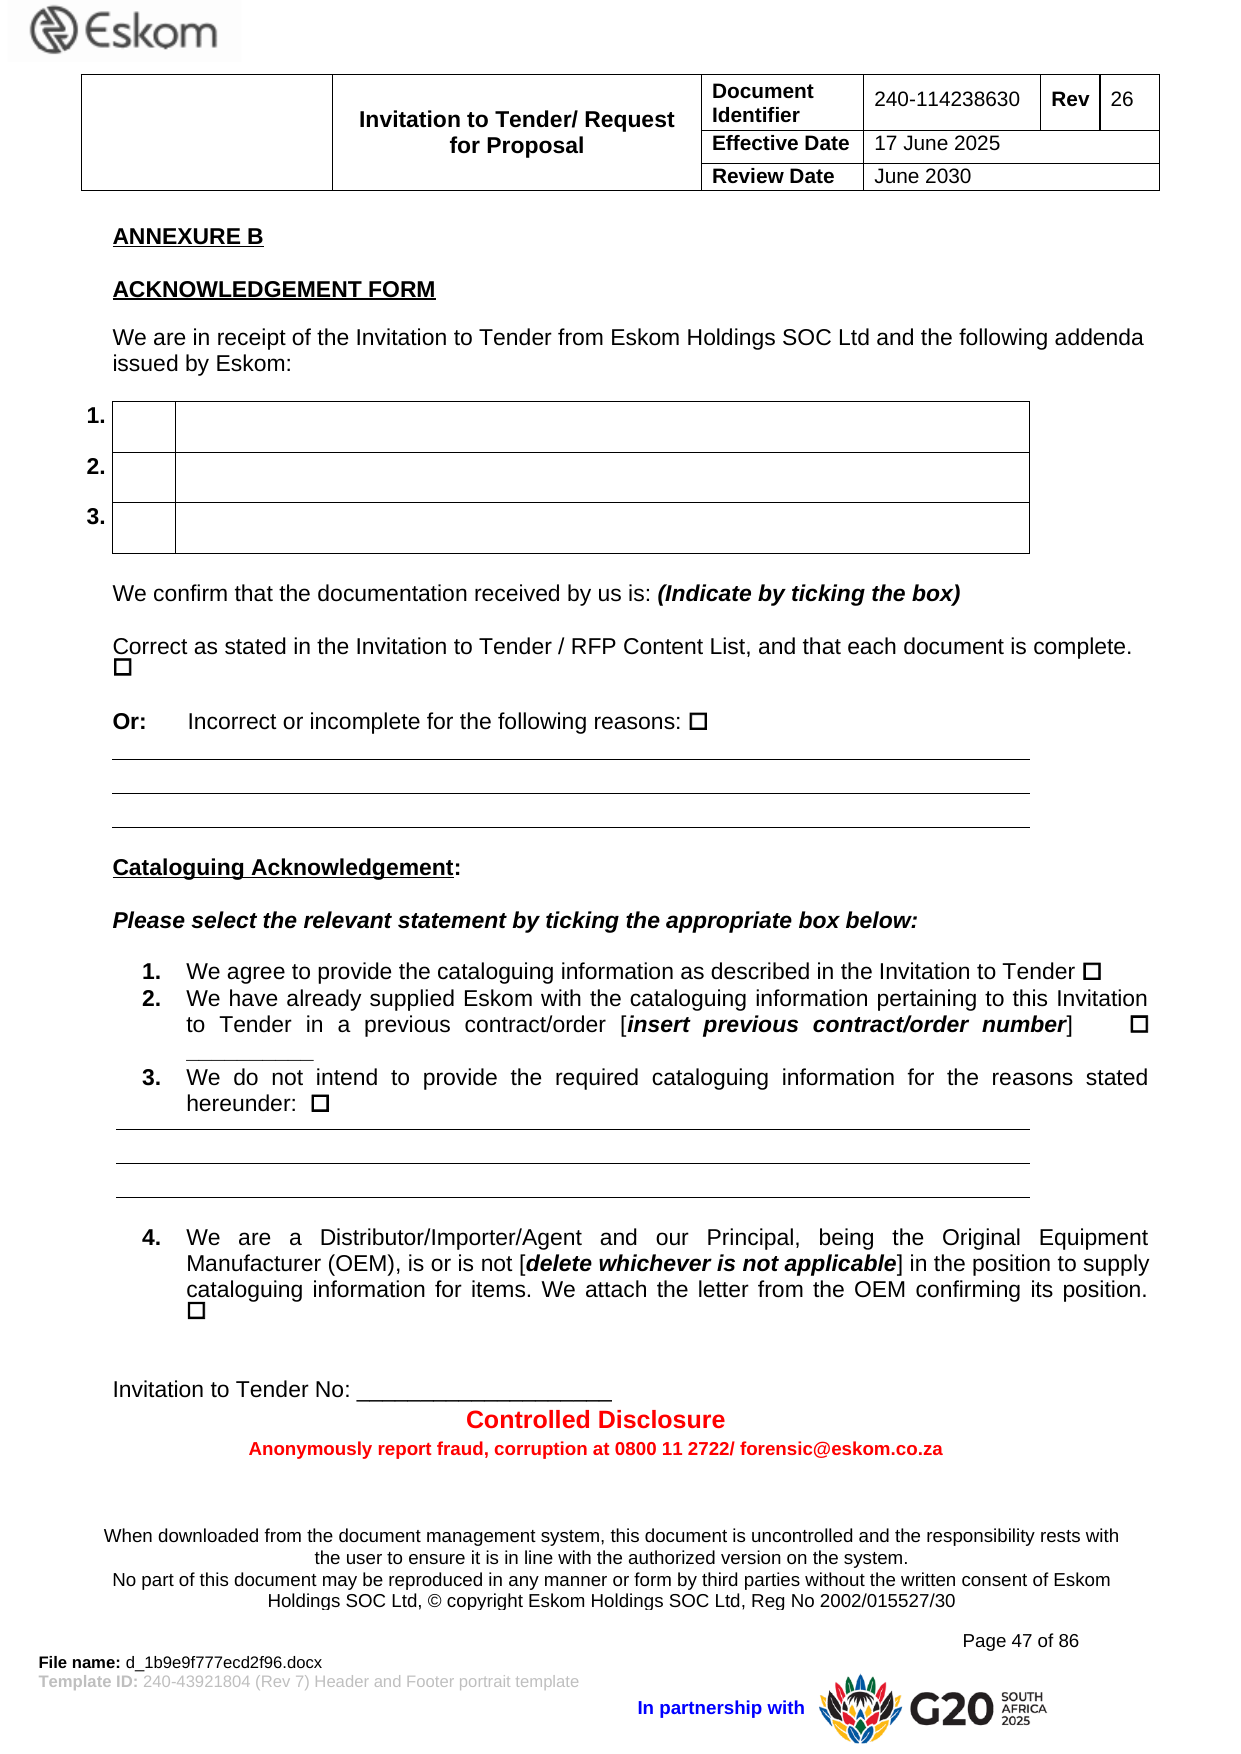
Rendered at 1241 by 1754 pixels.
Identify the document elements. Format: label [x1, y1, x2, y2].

table_header [101, 223, 1161, 1403]
picture [818, 1673, 1051, 1744]
